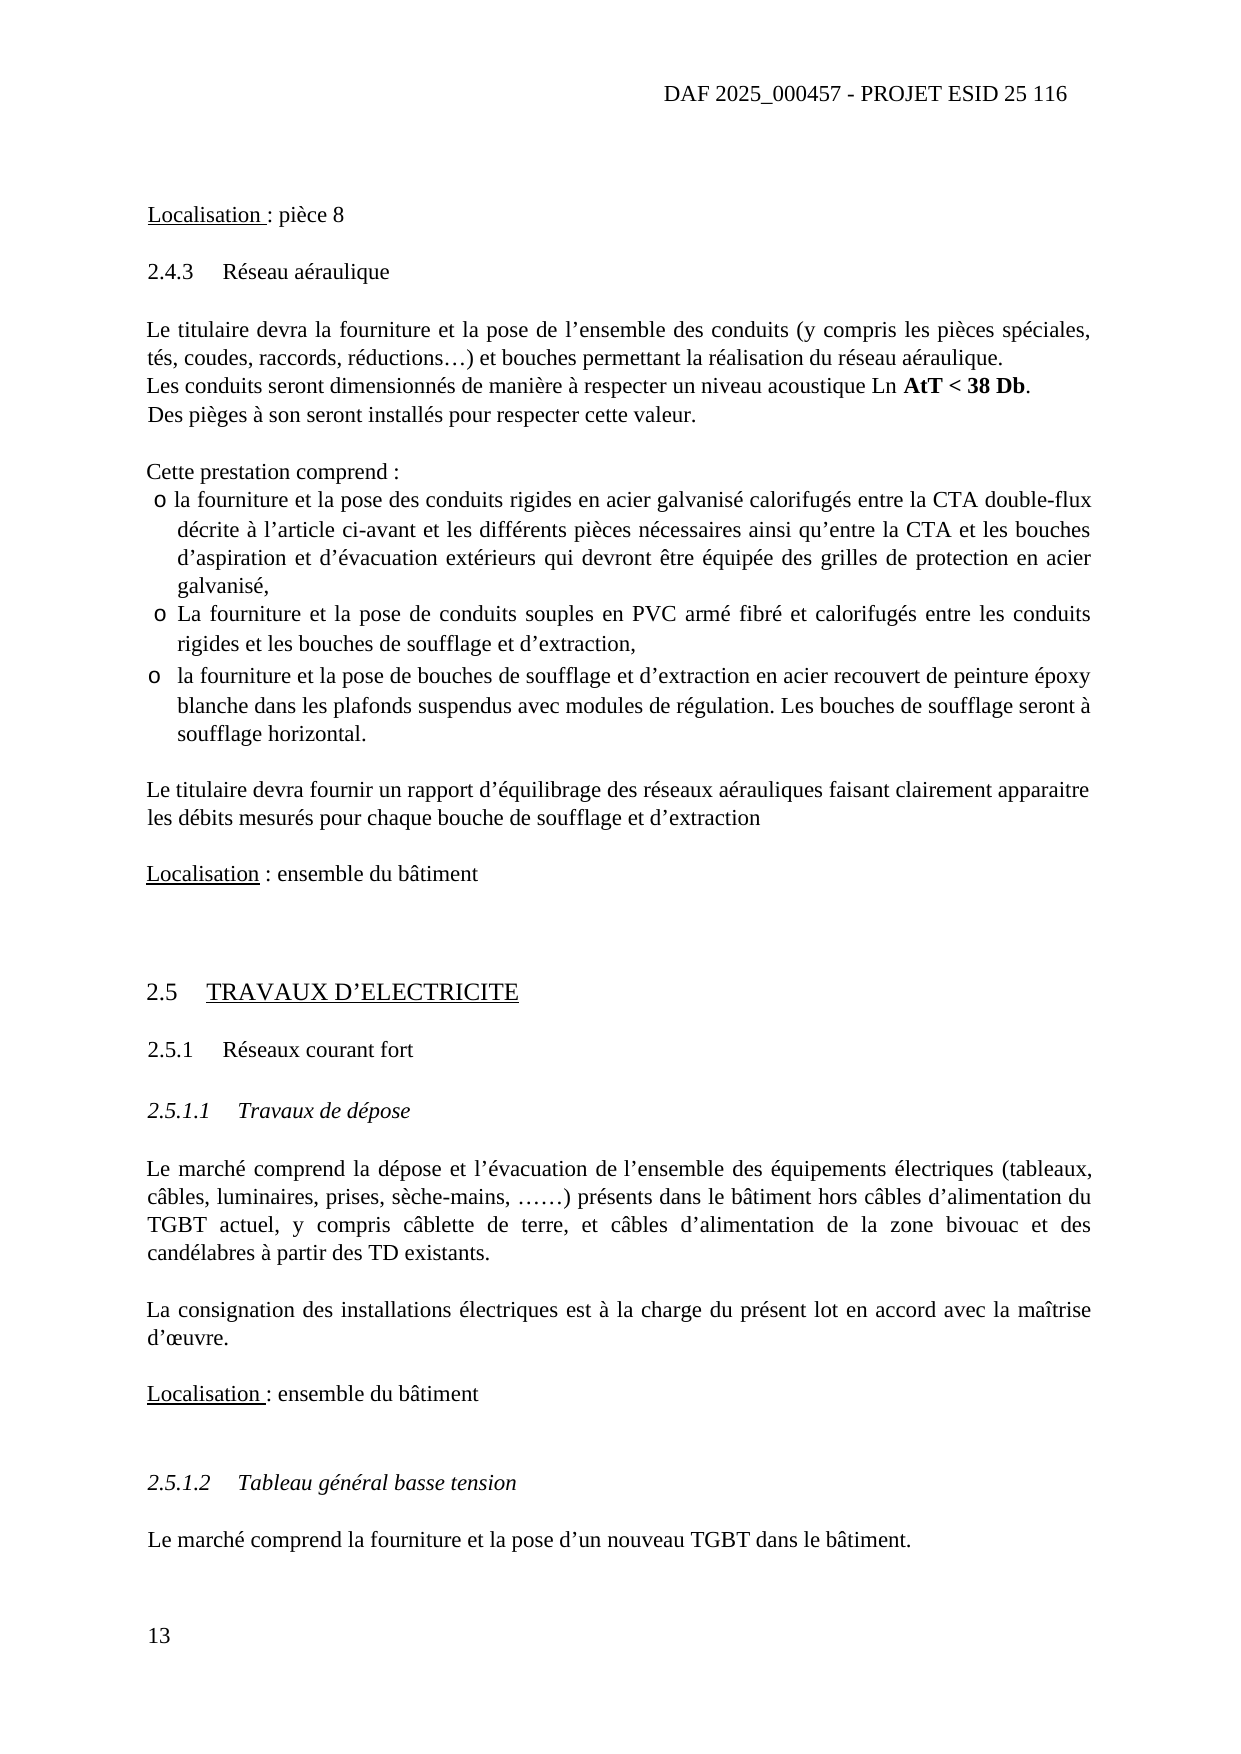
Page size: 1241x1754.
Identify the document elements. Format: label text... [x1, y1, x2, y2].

text Cette prestation comprend : [146, 458, 1093, 484]
text Le marché comprend la fourniture et la pose d’un nouveau TGBT dans le bâtiment. [147, 1526, 1093, 1552]
text Localisation : ensemble du bâtiment [147, 1381, 1093, 1407]
text Localisation : ensemble du bâtiment [146, 860, 1094, 887]
subtitle Réseau aéraulique [147, 258, 1093, 284]
text La consignation des installations électriques est à la charge du présent lot en accord avec la maîtrise d’œuvre. [146, 1296, 1093, 1350]
text Les conduits seront dimensionnés de manière à respecter un niveau acoustique Ln AtT < 38 Db. [146, 372, 1093, 399]
list La fourniture et la pose de conduits souples en PVC armé fibré et calorifugés entre les conduits rigides et les bouches de soufflage et d’extraction, [153, 600, 1093, 656]
subtitle Tableau général basse tension [147, 1469, 1093, 1496]
list la fourniture et la pose de bouches de soufflage et d’extraction en acier recouvert de peinture époxy blanche dans les plafonds suspendus avec modules de régulation. Les bouches de soufflage seront à soufflage horizontal. [147, 662, 1093, 746]
text Le marché comprend la dépose et l’évacuation de l’ensemble des équipements électriques (tableaux, câbles, luminaires, prises, sèche-mains, ……) présents dans le bâtiment hors câbles d’alimentation du TGBT actuel, y compris câblette de terre, et câbles d’alimentation de la zone bivouac et des candélabres à partir des TD existants. [146, 1155, 1093, 1265]
text Le titulaire devra la fourniture et la pose de l’ensemble des conduits (y compris les pièces spéciales, tés, coudes, raccords, réductions…) et bouches permettant la réalisation du réseau aéraulique. [146, 316, 1093, 370]
subtitle Réseaux courant fort [147, 1036, 1093, 1062]
text Localisation : pièce 8 [147, 201, 1093, 227]
subtitle Travaux de dépose [147, 1097, 1093, 1123]
subtitle TRAVAUX D’ELECTRICITE [146, 977, 1093, 1005]
text o la fourniture et la pose des conduits rigides en acier galvanisé calorifugés entre la CTA double-flux décrite à l’article ci-avant et les différents pièces nécessaires ainsi qu’entre la CTA et les bouches d’aspiration et d’évacuation extérieurs qui devront être équipée des grilles de protection en acier galvanisé, [153, 486, 1093, 598]
text Le titulaire devra fournir un rapport d’équilibrage des réseaux aérauliques faisant clairement apparaitre les débits mesurés pour chaque bouche de soufflage et d’extraction [146, 777, 1094, 831]
text Des pièges à son seront installés pour respecter cette valeur. [147, 401, 1093, 427]
